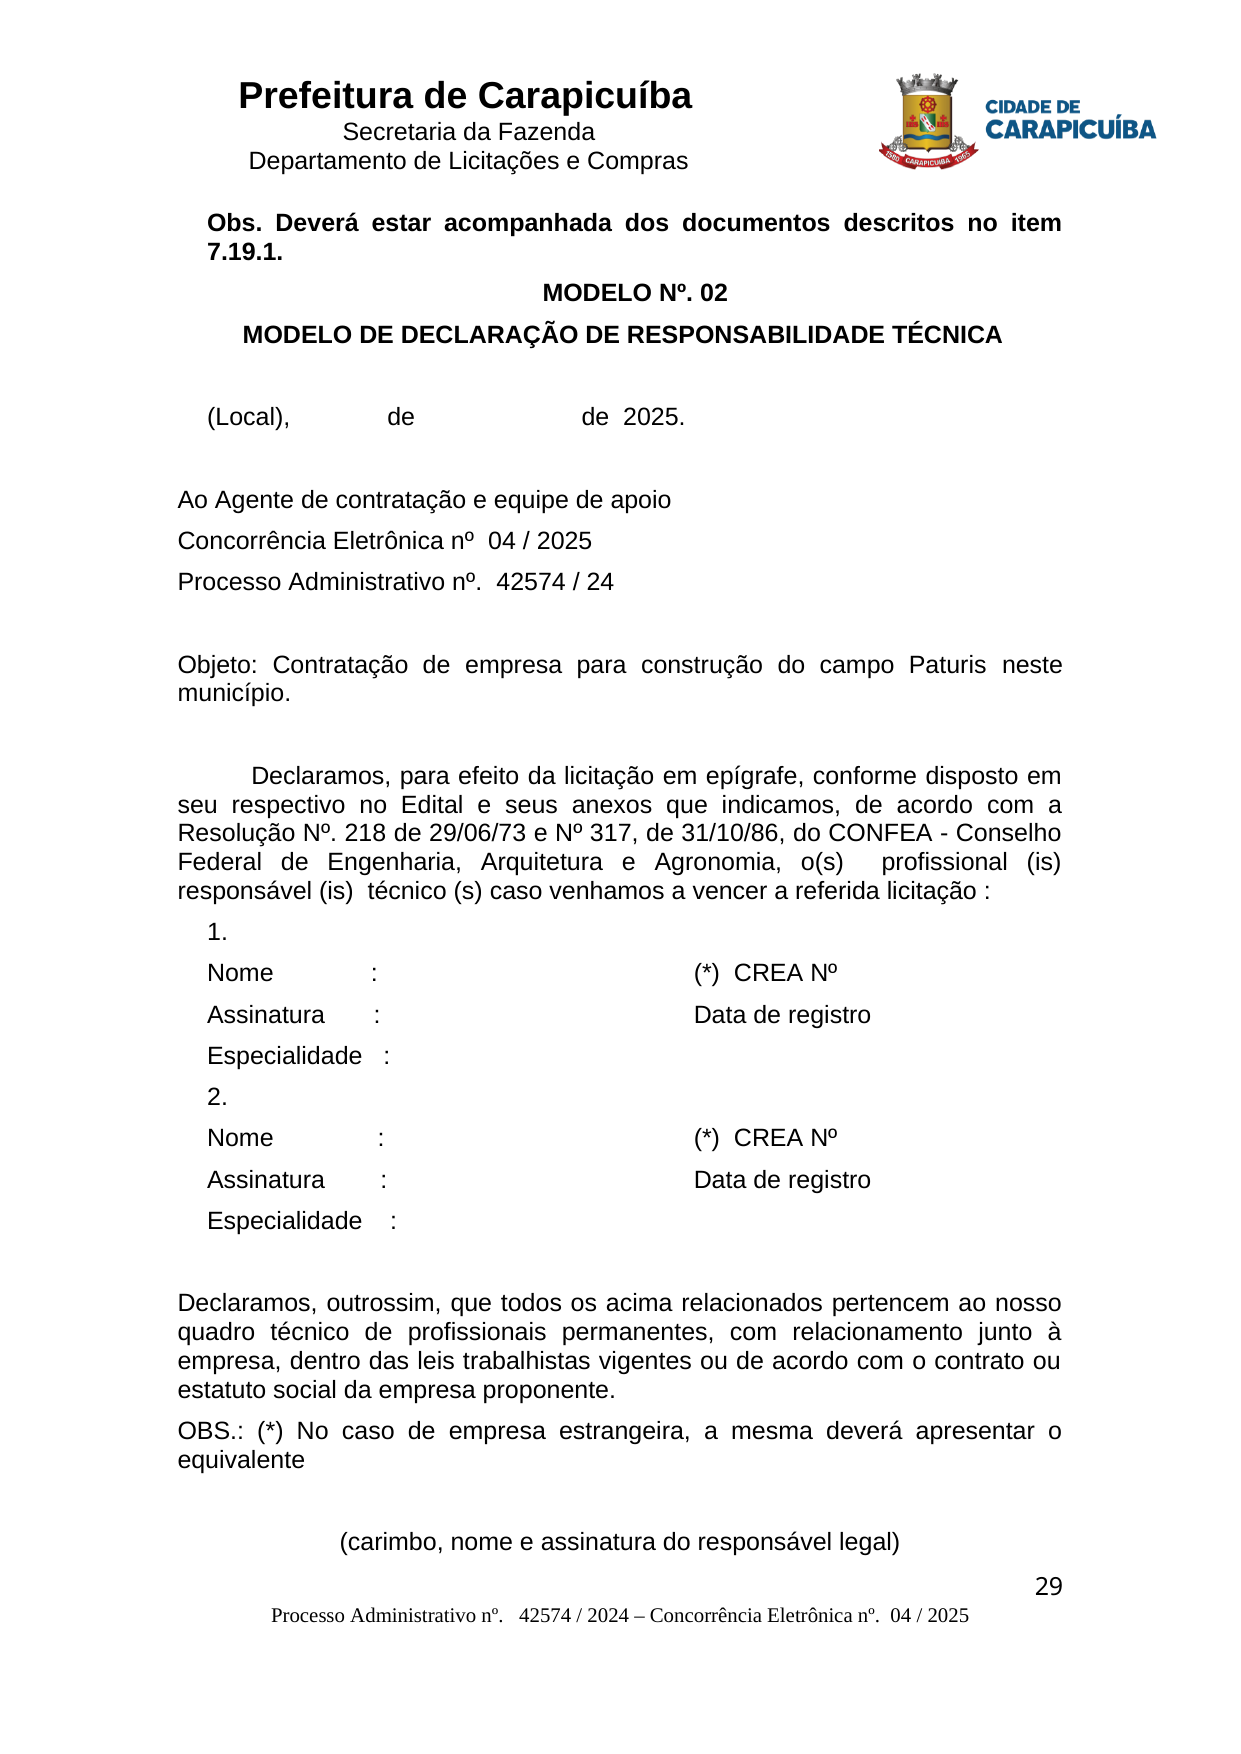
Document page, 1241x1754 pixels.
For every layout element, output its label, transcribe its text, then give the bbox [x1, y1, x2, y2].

text Obs. Deverá estar acompanhada dos documentos descritos no item 7.19.1. [207, 208, 1063, 266]
picture [877, 65, 1159, 172]
text Nome : (*) CREA Nº [207, 1123, 1063, 1152]
text Ao Agente de contratação e equipe de apoio [177, 485, 1063, 513]
text Declaramos, outrossim, que todos os acima relacionados pertencem ao nosso quadro técnico de profissionais permanentes, com relacionamento junto à empresa, dentro das leis trabalhistas vigentes ou de acordo com o contrato ou estatuto social da empresa proponente. [177, 1288, 1063, 1403]
text Declaramos, para efeito da licitação em epígrafe, conforme disposto em seu respectivo no Edital e seus anexos que indicamos, de acordo com a Resolução Nº. 218 de 29/06/73 e Nº 317, de 31/10/86, do CONFEA - Conselho Federal de Engenharia, Arquitetura e Agronomia, o(s) profissional (is) responsável (is) técnico (s) caso venhamos a vencer a referida licitação : [177, 761, 1063, 905]
text OBS.: (*) No caso de empresa estrangeira, a mesma deverá apresentar o equivalente [177, 1416, 1063, 1473]
text Nome : (*) CREA Nº [207, 958, 1063, 987]
text (carimbo, nome e assinatura do responsável legal) [177, 1527, 1063, 1556]
text Especialidade : [207, 1206, 1063, 1235]
text Especialidade : [207, 1041, 1063, 1070]
text MODELO DE DECLARAÇÃO DE RESPONSABILIDADE TÉCNICA [207, 320, 1039, 348]
text Assinatura : Data de registro [207, 1165, 1063, 1193]
text Objeto: Contratação de empresa para construção do campo Paturis neste município. [177, 650, 1063, 707]
text (Local), de de 2025. [207, 402, 1063, 431]
text MODELO Nº. 02 [207, 278, 1063, 307]
text Assinatura : Data de registro [207, 1000, 1063, 1028]
text Concorrência Eletrônica nº 04 / 2025 [177, 526, 1063, 555]
text 1. [207, 917, 1063, 946]
text Processo Administrativo nº. 42574 / 24 [177, 567, 1063, 596]
text 2. [207, 1082, 1063, 1111]
